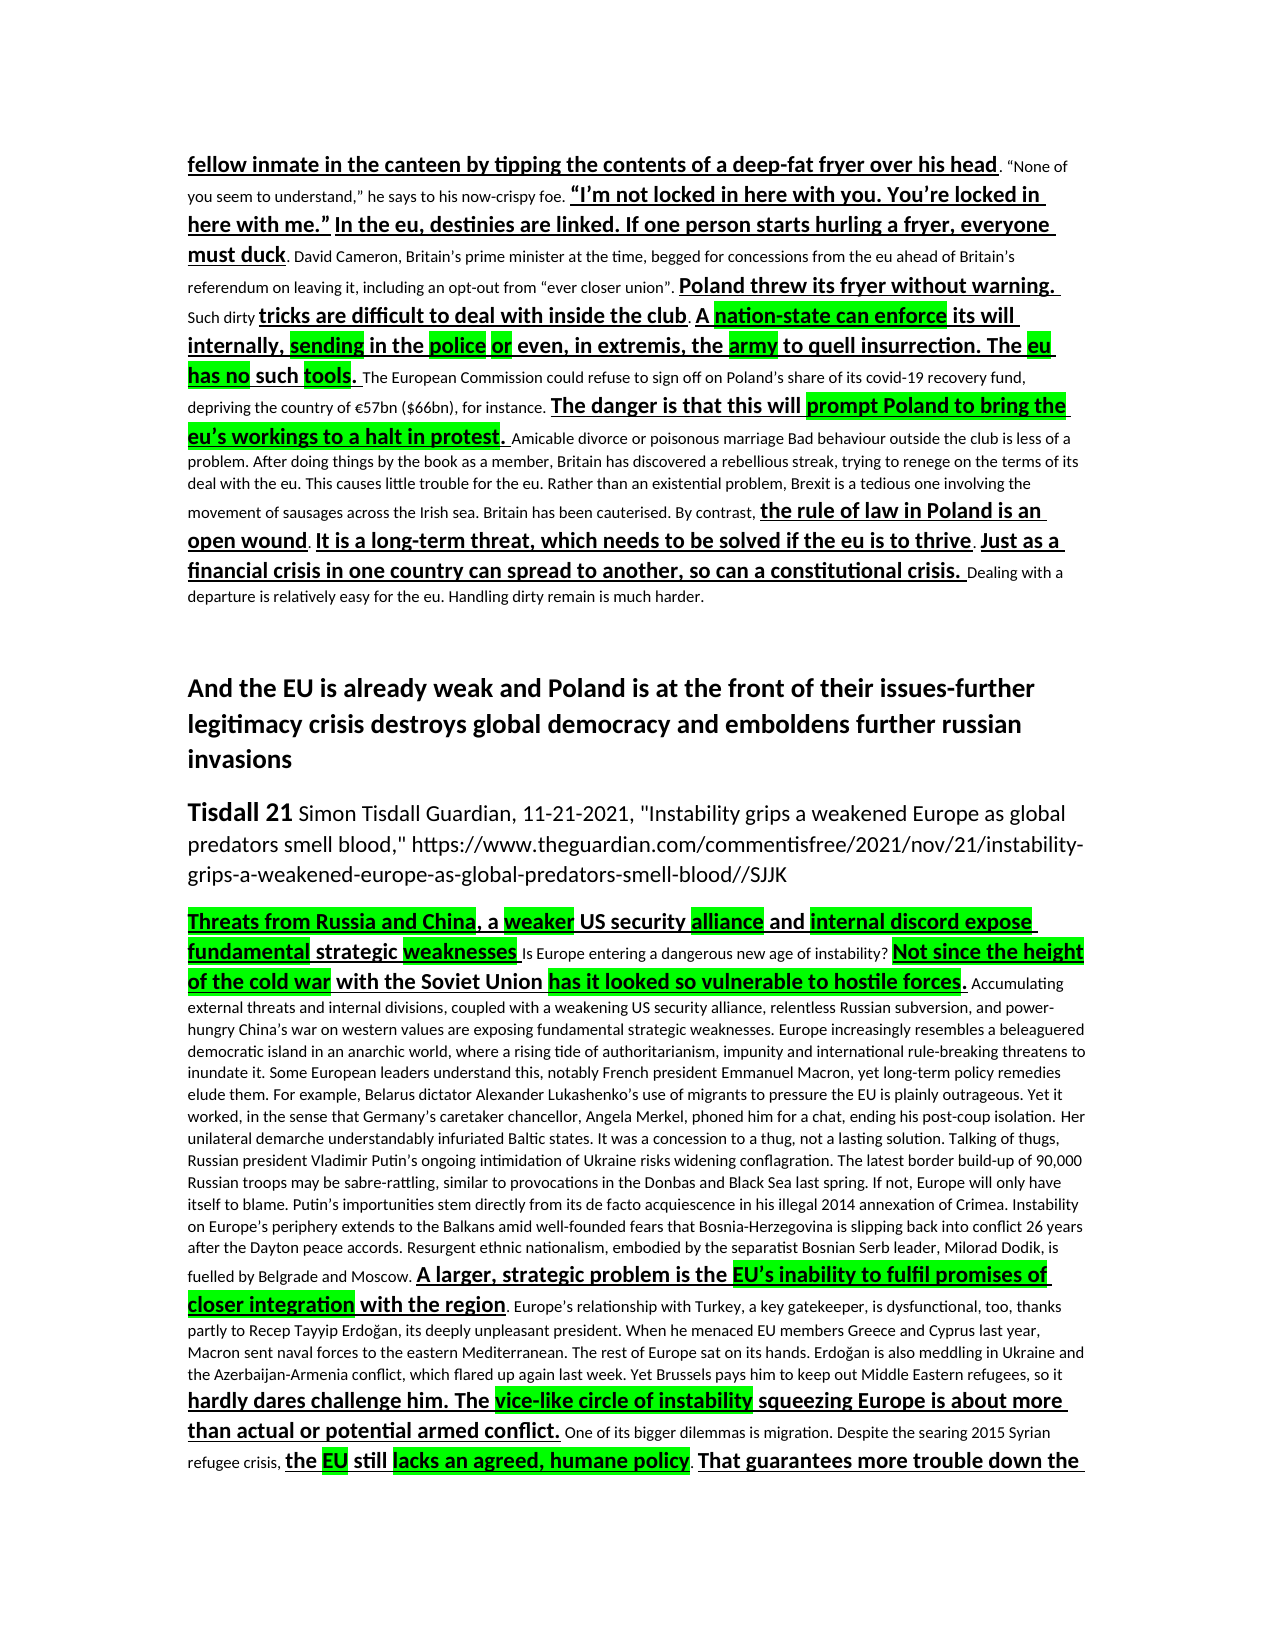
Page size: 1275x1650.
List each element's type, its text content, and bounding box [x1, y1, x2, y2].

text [187, 150, 1087, 606]
subtitle And the EU is already weak and Poland is at the front of their issues-further legitimacy crisis destroys global democracy and emboldens further russian invasions [187, 671, 1087, 776]
text Tisdall 21 Simon Tisdall Guardian, 11-21-2021, "Instability grips a weakened Europe as global predators smell blood," https://www.theguardian.com/commentisfree/2021/nov/21/instability-grips-a-weakened-europe-as-global-predators-smell-blood//SJJK [187, 795, 1087, 888]
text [187, 907, 1087, 1475]
